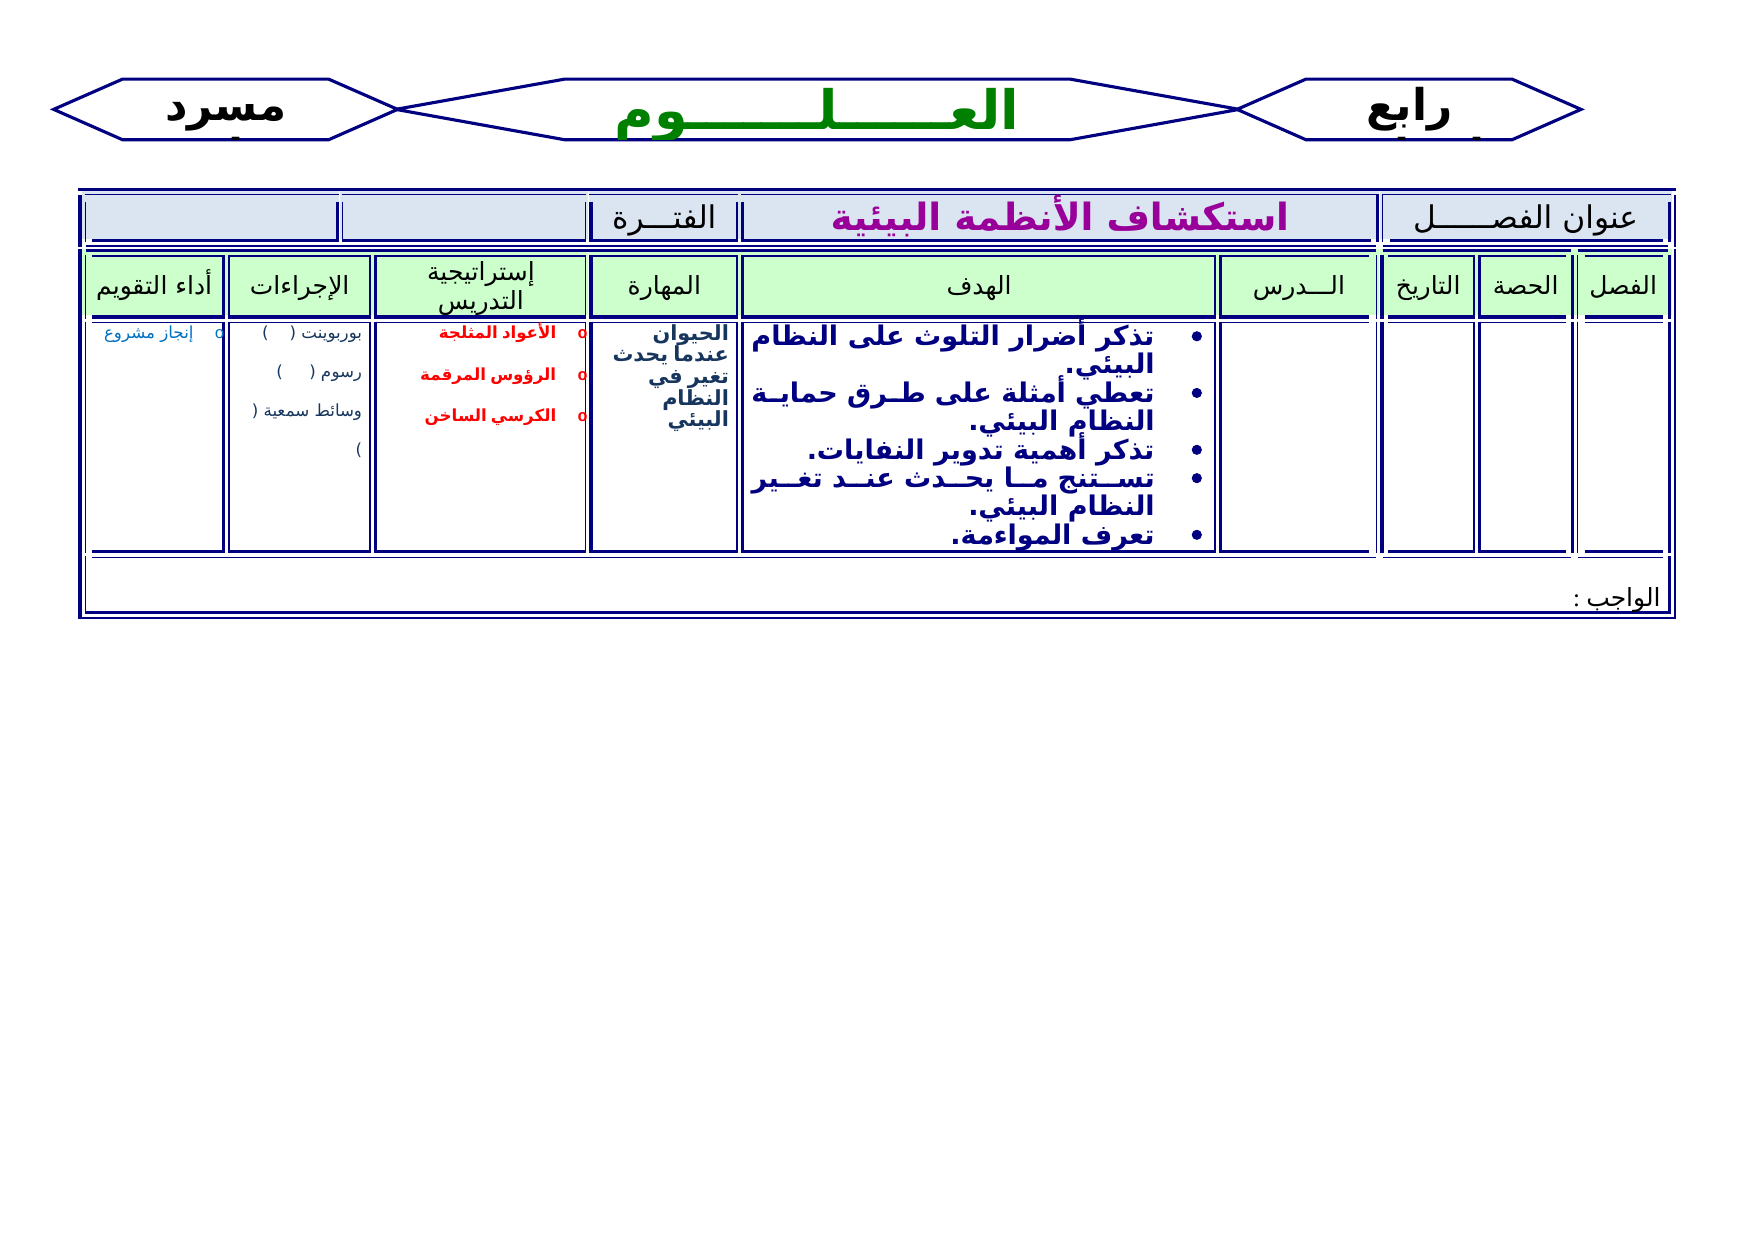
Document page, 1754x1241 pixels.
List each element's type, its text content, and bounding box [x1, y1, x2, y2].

table_header الفتـــرة [589, 191, 740, 239]
table_cell الهدف [740, 252, 1218, 315]
table_cell الحصة [1477, 249, 1574, 315]
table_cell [373, 315, 588, 550]
table_cell المهارة [589, 252, 740, 315]
table_cell التاريخ [1380, 249, 1477, 315]
table_cell [1380, 315, 1477, 550]
table_cell إستراتيجية التدريس [373, 252, 588, 315]
table_cell الواجب : [82, 550, 1672, 611]
table_cell التغيرات في الأنظمة البيئية [1218, 315, 1379, 550]
table_header [82, 191, 339, 239]
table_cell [82, 315, 226, 550]
table_cell الفصل [1574, 249, 1672, 315]
table_cell أداء التقويم [82, 249, 226, 315]
table_header عنوان الفصــــــل [1380, 191, 1672, 239]
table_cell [226, 315, 373, 550]
table_cell الإجراءات [226, 252, 373, 315]
table_cell [1477, 315, 1574, 550]
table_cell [589, 315, 740, 550]
table_cell [82, 239, 1672, 249]
table_cell [1574, 315, 1672, 550]
table_cell الـــدرس [1218, 249, 1379, 315]
table_header [340, 191, 588, 239]
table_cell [744, 323, 1214, 550]
table_header استكشاف الأنظمة البيئية [740, 195, 1376, 239]
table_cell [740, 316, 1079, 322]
